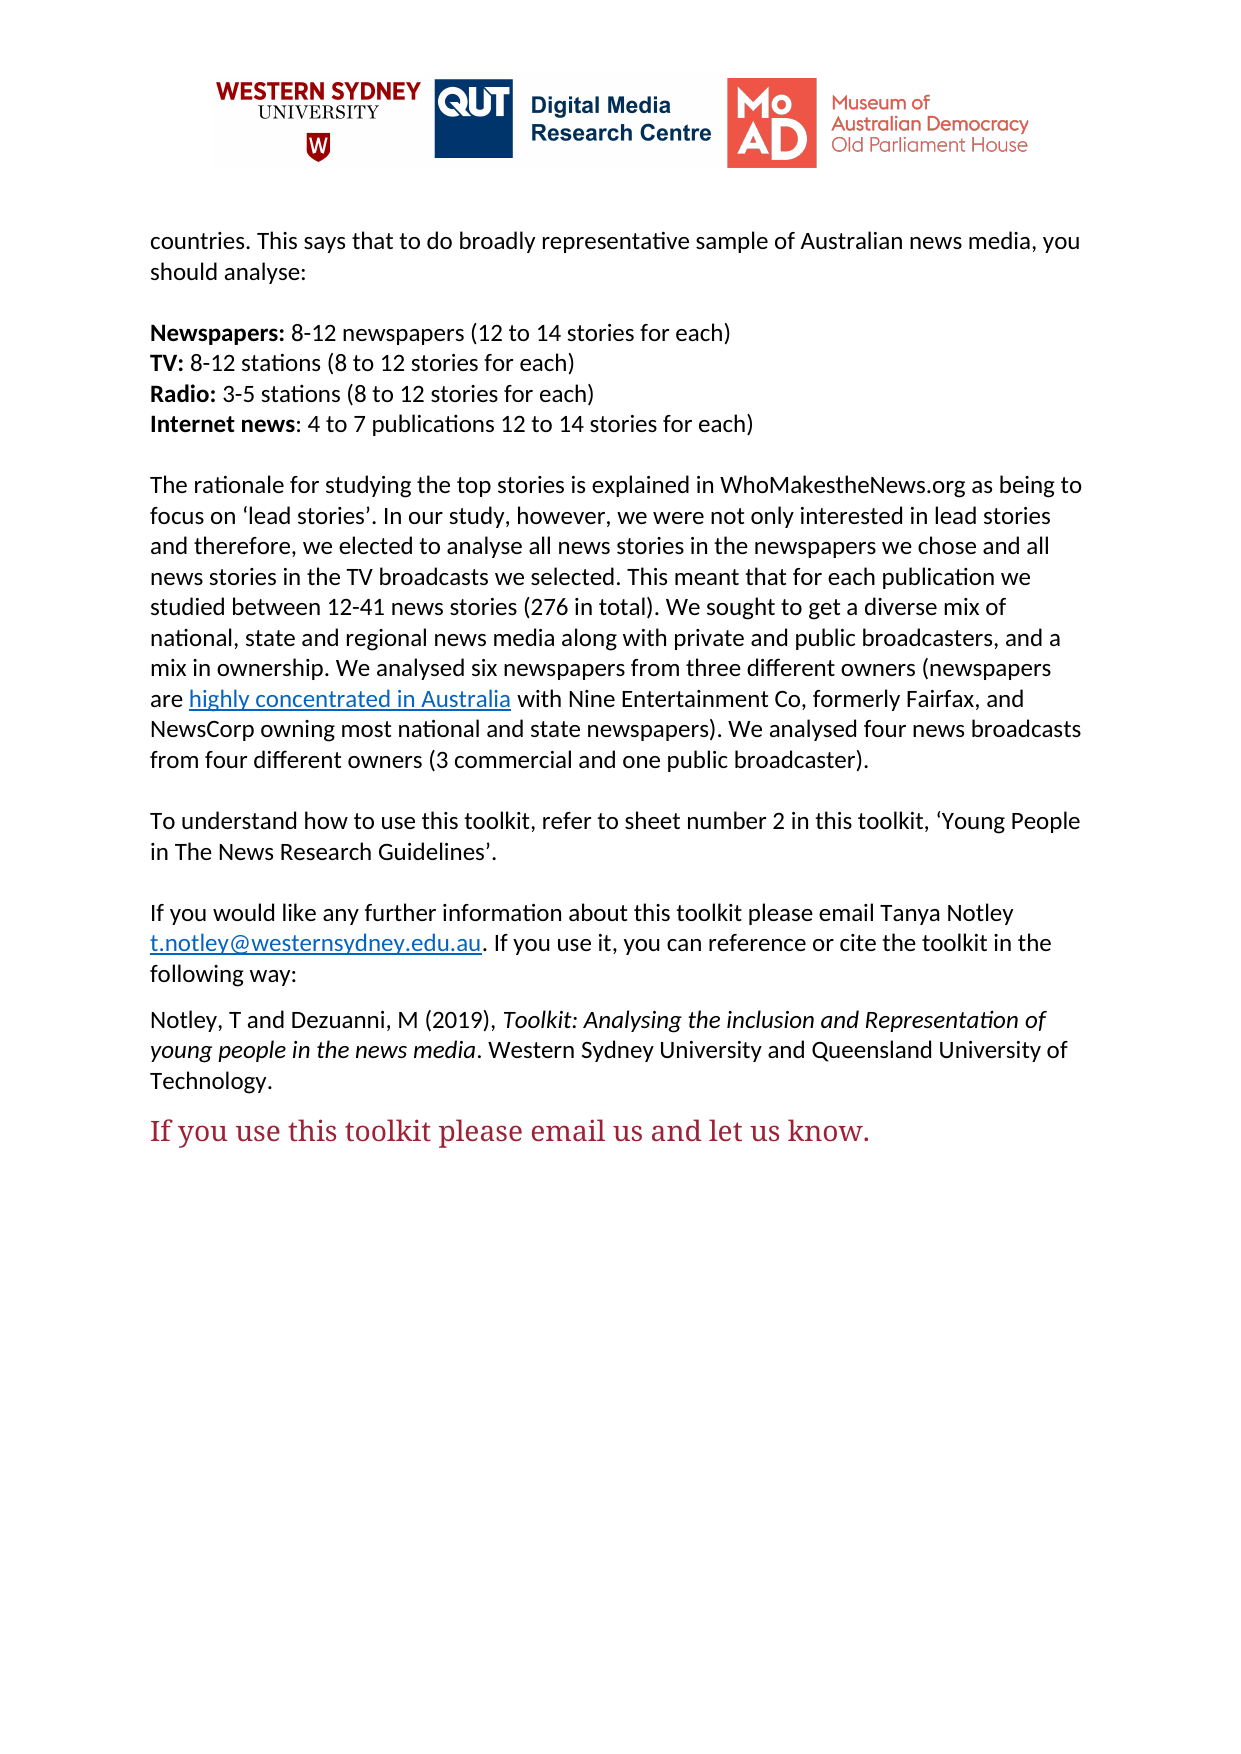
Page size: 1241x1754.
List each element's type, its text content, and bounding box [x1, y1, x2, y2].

text TV: 8-12 stations (8 to 12 stories for each) [150, 347, 1090, 378]
text Internet news: 4 to 7 publications 12 to 14 stories for each) [150, 408, 1090, 439]
text To understand how to use this toolkit, refer to sheet number 2 in this toolkit, ‘Young People in The News Research Guidelines’. [150, 805, 1090, 866]
text The rationale for studying the top stories is explained in WhoMakestheNews.org as being to focus on ‘lead stories’. In our study, however, we were not only interested in lead stories and therefore, we elected to analyse all news stories in the newspapers we chose and all news stories in the TV broadcasts we selected. This meant that for each publication we studied between 12-41 news stories (276 in total). We sought to get a diverse mix of national, state and regional news media along with private and public broadcasters, and a mix in ownership. We analysed six newspapers from three different owners (newspapers are highly concentrated in Australia with Nine Entertainment Co, formerly Fairfax, and NewsCorp owning most national and state newspapers). We analysed four news broadcasts from four different owners (3 commercial and one public broadcaster). [150, 469, 1090, 774]
text Radio: 3-5 stations (8 to 12 stories for each) [150, 378, 1090, 408]
text If you would like any further information about this toolkit please email Tanya Notley t.notley@westernsydney.edu.au. If you use it, you can reference or cite the toolkit in the following way: [150, 897, 1090, 988]
subtitle Notley, T and Dezuanni, M (2019), Toolkit: Analysing the inclusion and Representation of young people in the news media. Western Sydney University and Queensland University of Technology. [150, 1004, 1090, 1095]
subtitle If you use this toolkit please email us and let us know. [150, 1111, 1090, 1149]
text Newspapers: 8-12 newspapers (12 to 14 stories for each) [150, 317, 1090, 347]
picture [211, 73, 1029, 168]
